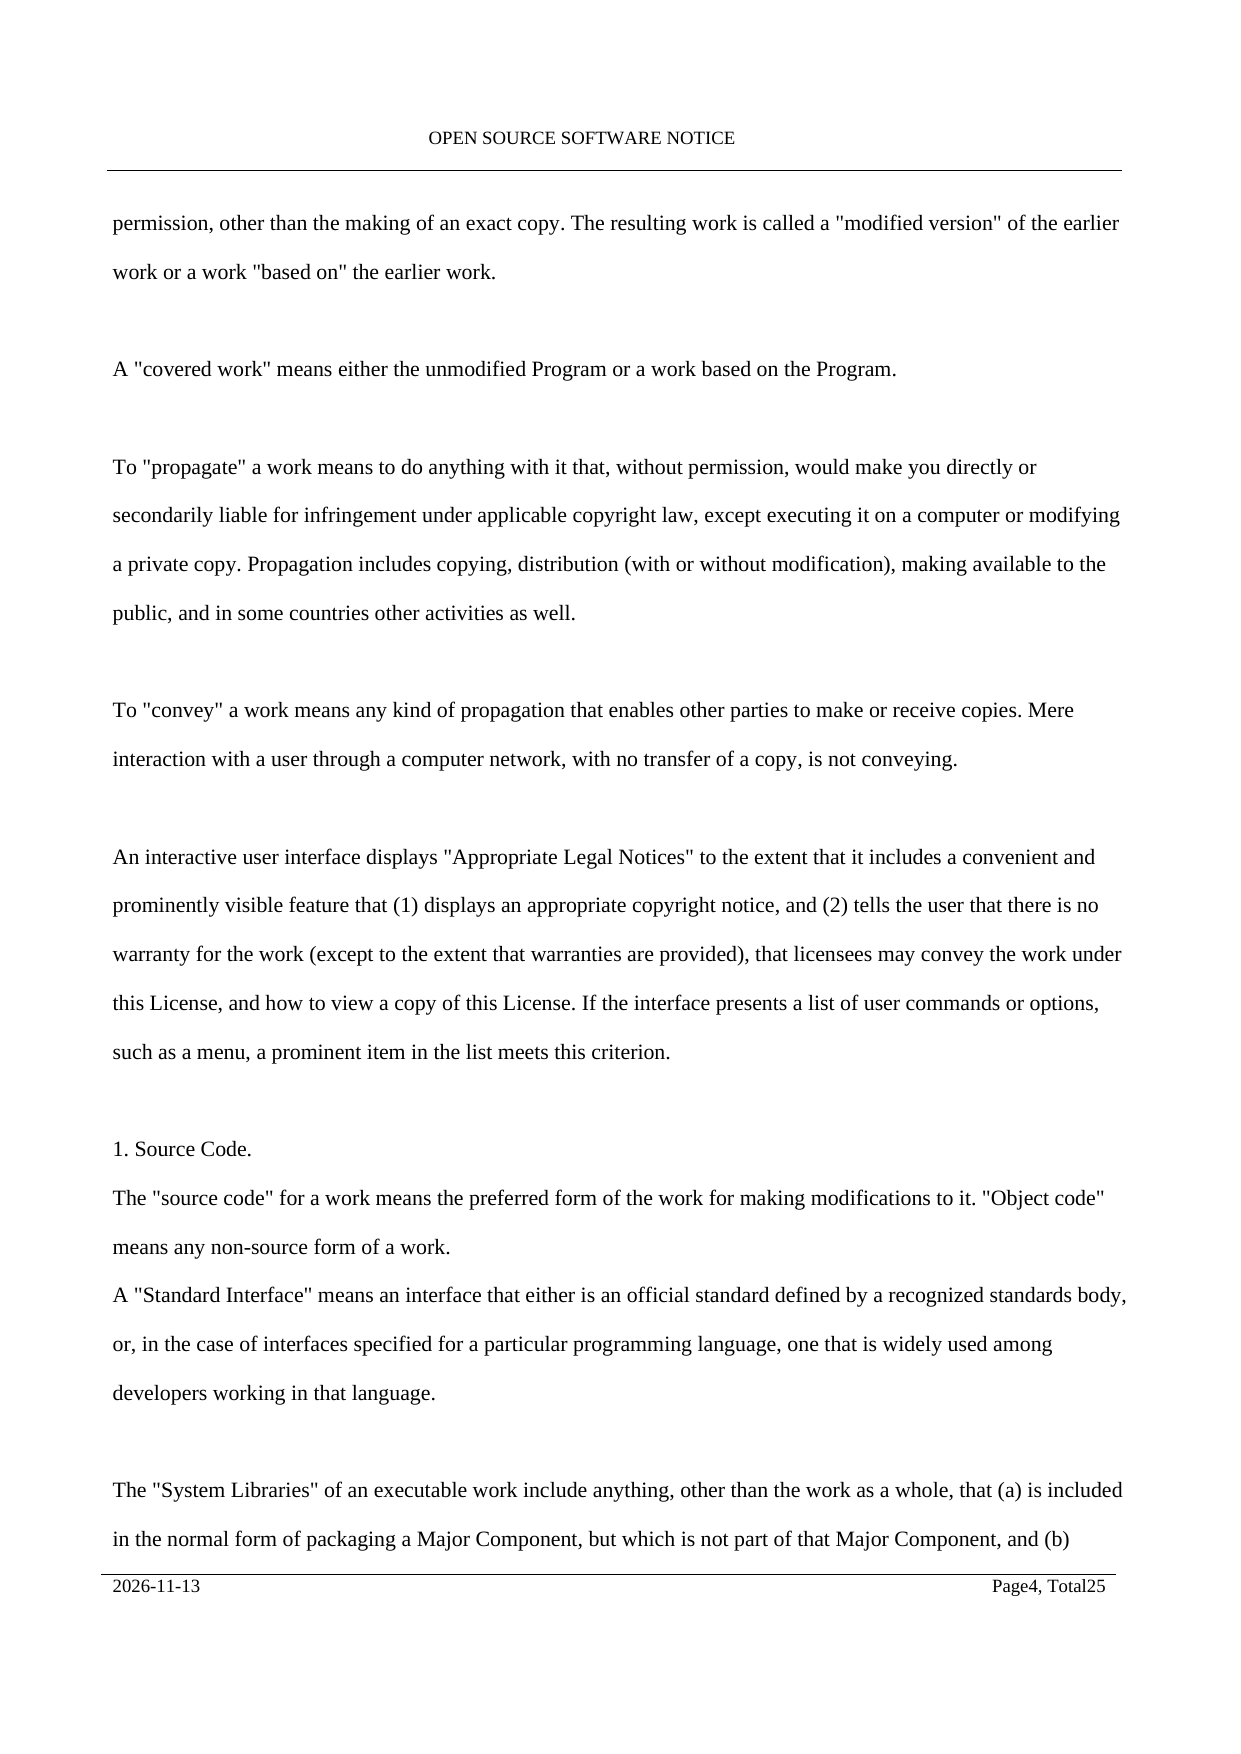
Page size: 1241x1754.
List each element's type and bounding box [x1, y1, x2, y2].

text [112, 206, 1128, 1555]
